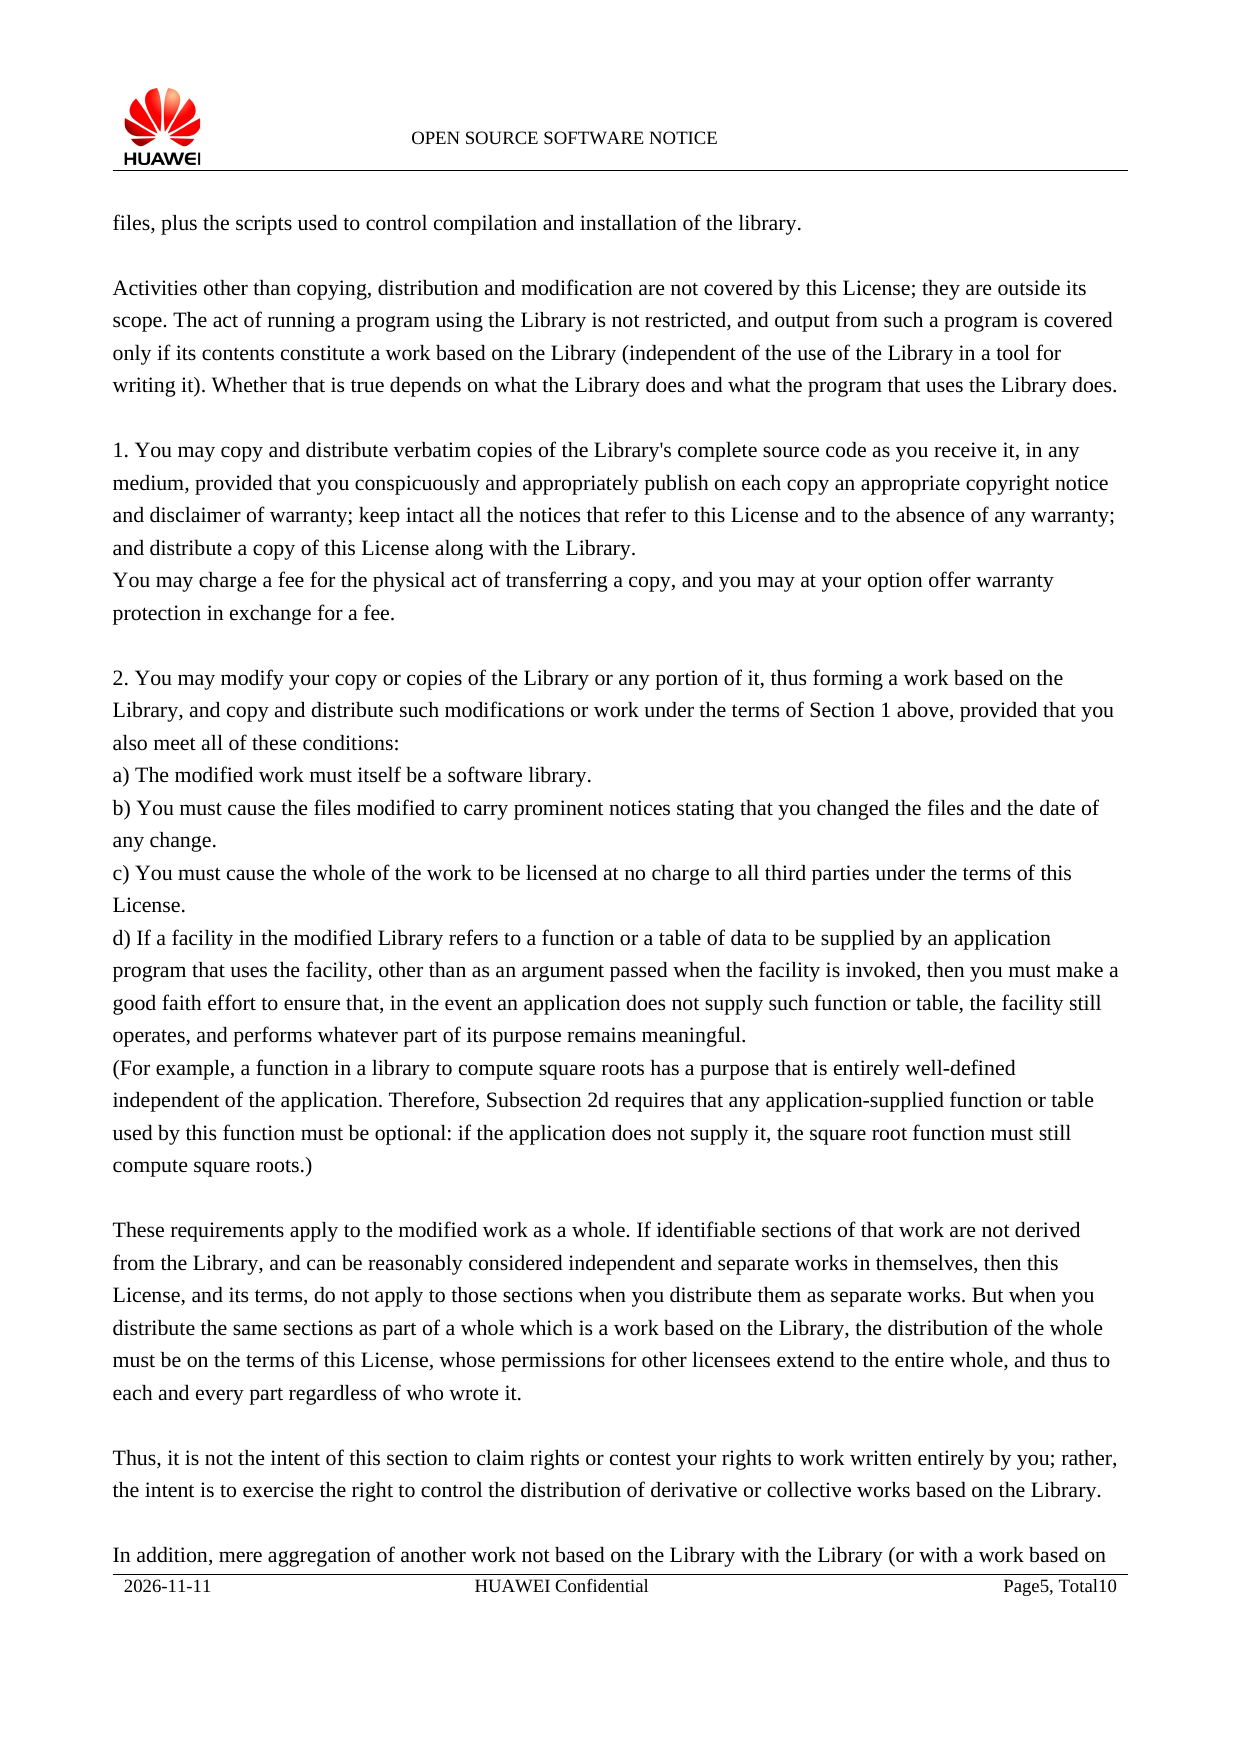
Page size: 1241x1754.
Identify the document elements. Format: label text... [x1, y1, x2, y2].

picture [124, 88, 201, 165]
